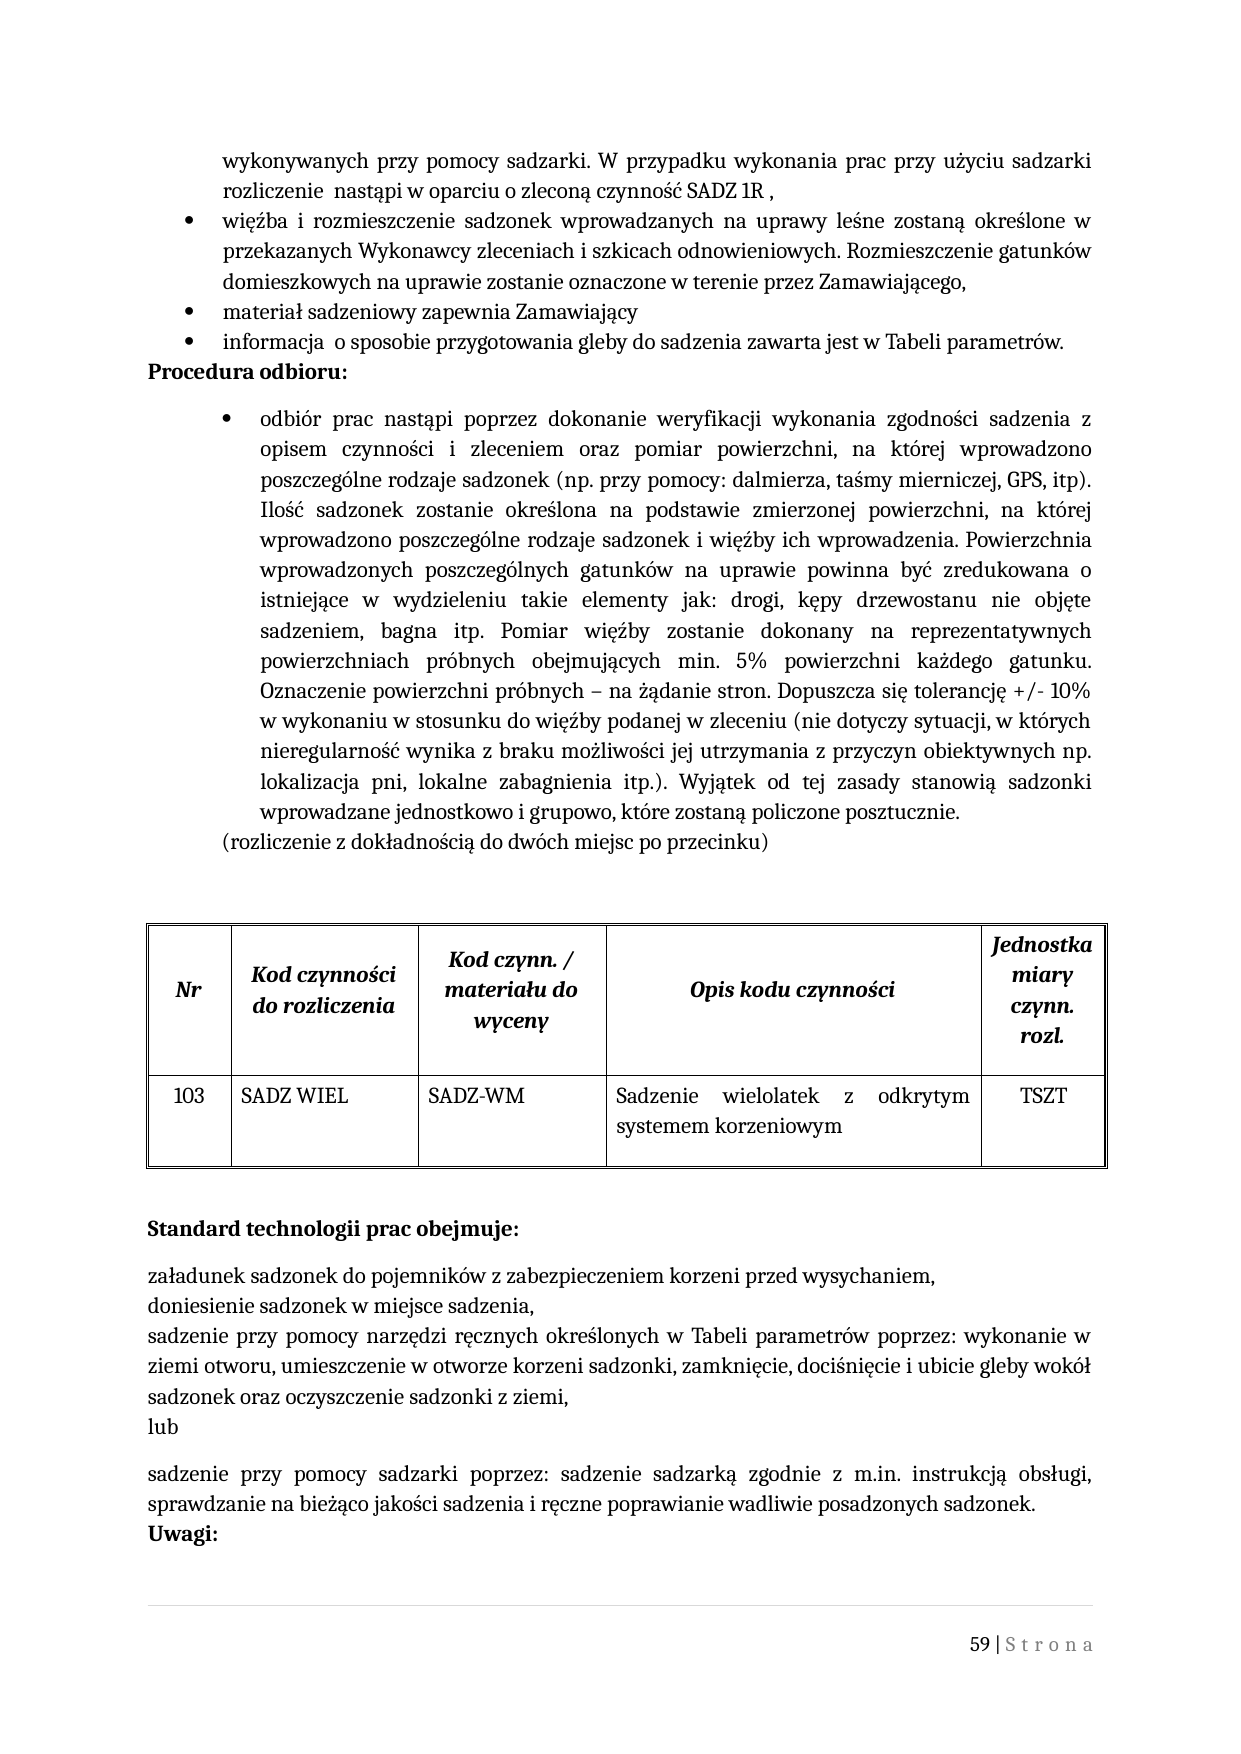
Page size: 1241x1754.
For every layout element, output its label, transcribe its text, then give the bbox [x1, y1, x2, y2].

text (rozliczenie z dokładnością do dwóch miejsc po przecinku) [148, 829, 1093, 855]
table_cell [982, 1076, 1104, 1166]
text załadunek sadzonek do pojemników z zabezpieczeniem korzeni przed wysychaniem, [148, 1263, 1093, 1289]
list informacja o sposobie przygotowania gleby do sadzenia zawarta jest w Tabeli parametrów. [185, 329, 1093, 355]
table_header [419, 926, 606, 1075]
text Standard technologii prac obejmuje: [148, 1216, 1093, 1242]
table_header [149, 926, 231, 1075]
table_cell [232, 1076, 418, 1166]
text sadzenie przy pomocy narzędzi ręcznych określonych w Tabeli parametrów poprzez: wykonanie w ziemi otworu, umieszczenie w otworze korzeni sadzonki, zamknięcie, dociśnięcie i ubicie gleby wokół sadzonek oraz oczyszczenie sadzonki z ziemi, [148, 1323, 1093, 1410]
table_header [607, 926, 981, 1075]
text sadzenie przy pomocy sadzarki poprzez: sadzenie sadzarką zgodnie z m.in. instrukcją obsługi, sprawdzanie na bieżąco jakości sadzenia i ręczne poprawianie wadliwie posadzonych sadzonek. [148, 1461, 1093, 1517]
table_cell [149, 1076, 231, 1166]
text lub [148, 1414, 1093, 1440]
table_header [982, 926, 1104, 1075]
list materiał sadzeniowy zapewnia Zamawiający [185, 299, 1093, 325]
list więźba i rozmieszczenie sadzonek wprowadzanych na uprawy leśne zostaną określone w przekazanych Wykonawcy zleceniach i szkicach odnowieniowych. Rozmieszczenie gatunków domieszkowych na uprawie zostanie oznaczone w terenie przez Zamawiającego, [185, 208, 1093, 295]
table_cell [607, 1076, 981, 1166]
list odbiór prac nastąpi poprzez dokonanie weryfikacji wykonania zgodności sadzenia z opisem czynności i zleceniem oraz pomiar powierzchni, na której wprowadzono poszczególne rodzaje sadzonek (np. przy pomocy: dalmierza, taśmy mierniczej, GPS, itp). Ilość sadzonek zostanie określona na podstawie zmierzonej powierzchni, na której wprowadzono poszczególne rodzaje sadzonek i więźby ich wprowadzenia. Powierzchnia wprowadzonych poszczególnych gatunków na uprawie powinna być zredukowana o istniejące w wydzieleniu takie elementy jak: drogi, kępy drzewostanu nie objęte sadzeniem, bagna itp. Pomiar więźby zostanie dokonany na reprezentatywnych powierzchniach próbnych obejmujących min. 5% powierzchni każdego gatunku. Oznaczenie powierzchni próbnych – na żądanie stron. Dopuszcza się tolerancję +/- 10% w wykonaniu w stosunku do więźby podanej w zleceniu (nie dotyczy sytuacji, w których nieregularność wynika z braku możliwości jej utrzymania z przyczyn obiektywnych np. lokalizacja pni, lokalne zabagnienia itp.). Wyjątek od tej zasady stanowią sadzonki wprowadzane jednostkowo i grupowo, które zostaną policzone posztucznie. [223, 406, 1093, 825]
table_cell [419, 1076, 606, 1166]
text doniesienie sadzonek w miejsce sadzenia, [148, 1293, 1093, 1319]
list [185, 148, 1093, 204]
text Uwagi: [148, 1521, 1093, 1547]
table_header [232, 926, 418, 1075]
text Procedura odbioru: [148, 359, 1093, 385]
